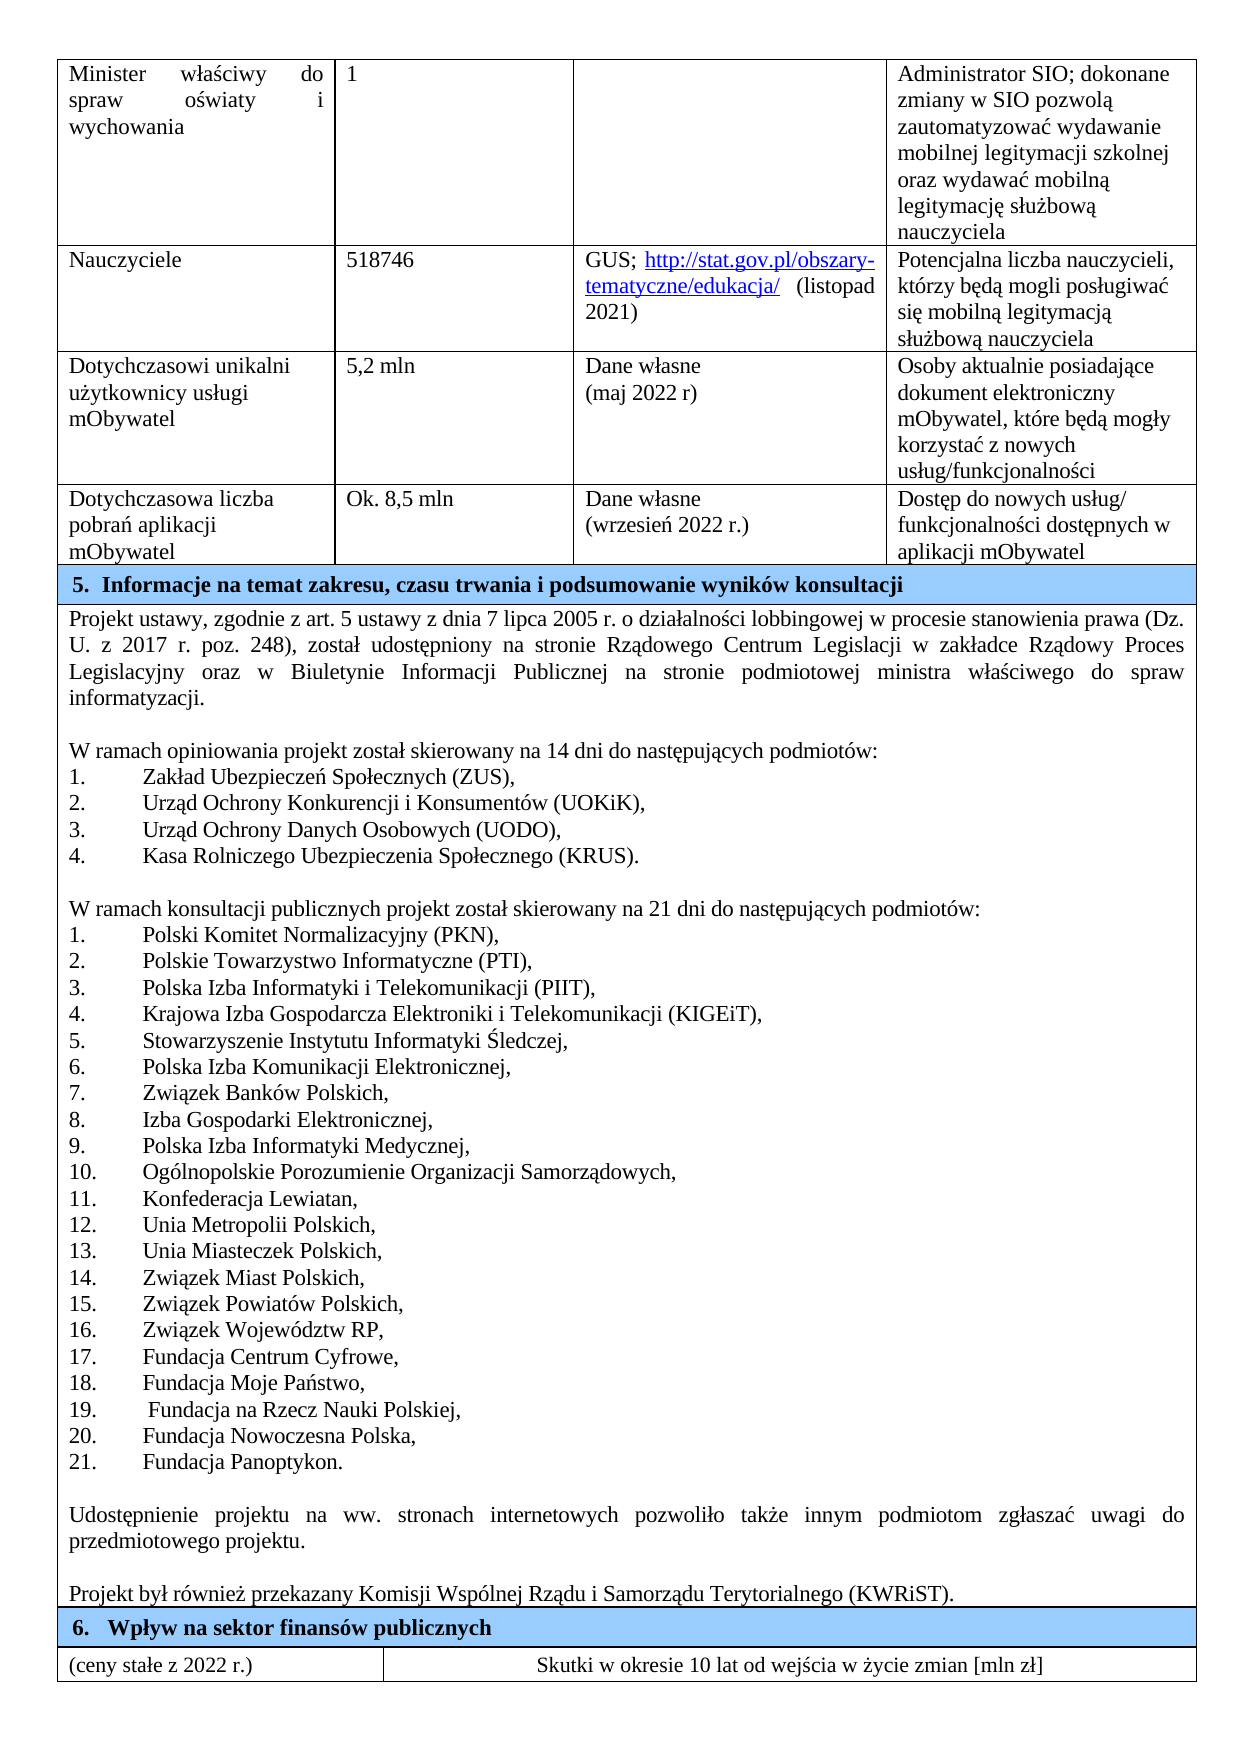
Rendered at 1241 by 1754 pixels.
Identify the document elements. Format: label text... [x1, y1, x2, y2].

table_cell Administrator SIO; dokonane zmiany w SIO pozwolą zautomatyzować wydawanie mobilnej legitymacji szkolnej oraz wydawać mobilną legitymację służbową nauczyciela [887, 60, 1196, 245]
table_cell Ok. 8,5 mln [336, 485, 573, 564]
table_cell GUS; http://stat.gov.pl/obszary-tematyczne/edukacja/ (listopad 2021) [574, 246, 886, 351]
table_cell Informacje na temat zakresu, czasu trwania i podsumowanie wyników konsultacji [58, 565, 1196, 604]
table_cell 5,2 mln [336, 352, 573, 484]
table_cell [574, 60, 886, 245]
table_cell 1 [336, 60, 573, 245]
table_cell Nauczyciele [58, 246, 334, 351]
table_cell Dostęp do nowych usług/ funkcjonalności dostępnych w aplikacji mObywatel [887, 485, 1196, 564]
table_cell Dane własne (wrzesień 2022 r.) [574, 485, 886, 564]
table_cell 518746 [336, 246, 573, 351]
table_cell Skutki w okresie 10 lat od wejścia w życie zmian [mln zł] [384, 1648, 1196, 1681]
table_cell Minister właściwy do spraw oświaty i wychowania [58, 60, 334, 245]
table_cell Projekt ustawy, zgodnie z art. 5 ustawy z dnia 7 lipca 2005 r. o działalności lobbingowej w procesie stanowienia prawa (Dz. U. z 2017 r. poz. 248), został udostępniony na stronie Rządowego Centrum Legislacji w zakładce Rządowy Proces Legislacyjny oraz w Biuletynie Informacji Publicznej na stronie podmiotowej ministra właściwego do spraw informatyzacji. W ramach opiniowania projekt został skierowany na 14 dni do następujących podmiotów: 1. Zakład Ubezpieczeń Społecznych (ZUS), 2. Urząd Ochrony Konkurencji i Konsumentów (UOKiK), 3. Urząd Ochrony Danych Osobowych (UODO), 4. Kasa Rolniczego Ubezpieczenia Społecznego (KRUS). W ramach konsultacji publicznych projekt został skierowany na 21 dni do następujących podmiotów: 1. Polski Komitet Normalizacyjny (PKN), 2. Polskie Towarzystwo Informatyczne (PTI), 3. Polska Izba Informatyki i Telekomunikacji (PIIT), 4. Krajowa Izba Gospodarcza Elektroniki i Telekomunikacji (KIGEiT), 5. Stowarzyszenie Instytutu Informatyki Śledczej, 6. Polska Izba Komunikacji Elektronicznej, 7. Związek Banków Polskich, 8. Izba Gospodarki Elektronicznej, 9. Polska Izba Informatyki Medycznej, 10. Ogólnopolskie Porozumienie Organizacji Samorządowych, 11. Konfederacja Lewiatan, 12. Unia Metropolii Polskich, 13. Unia Miasteczek Polskich, 14. Związek Miast Polskich, 15. Związek Powiatów Polskich, 16. Związek Województw RP, 17. Fundacja Centrum Cyfrowe, 18. Fundacja Moje Państwo, 19. Fundacja na Rzecz Nauki Polskiej, 20. Fundacja Nowoczesna Polska, 21. Fundacja Panoptykon. Udostępnienie projektu na ww. stronach internetowych pozwoliło także innym podmiotom zgłaszać uwagi do przedmiotowego projektu. Projekt był również przekazany Komisji Wspólnej Rządu i Samorządu Terytorialnego (KWRiST). [58, 605, 1196, 1606]
table_cell Dotychczasowi unikalni użytkownicy usługi mObywatel [58, 352, 334, 484]
table_cell Dotychczasowa liczba pobrań aplikacji mObywatel [58, 485, 334, 564]
table_cell Potencjalna liczba nauczycieli, którzy będą mogli posługiwać się mobilną legitymacją służbową nauczyciela [887, 246, 1196, 351]
table_cell Wpływ na sektor finansów publicznych [58, 1608, 1196, 1646]
table_cell Osoby aktualnie posiadające dokument elektroniczny mObywatel, które będą mogły korzystać z nowych usług/funkcjonalności [887, 352, 1196, 484]
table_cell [58, 1648, 383, 1681]
table_cell Dane własne (maj 2022 r) [574, 352, 886, 484]
